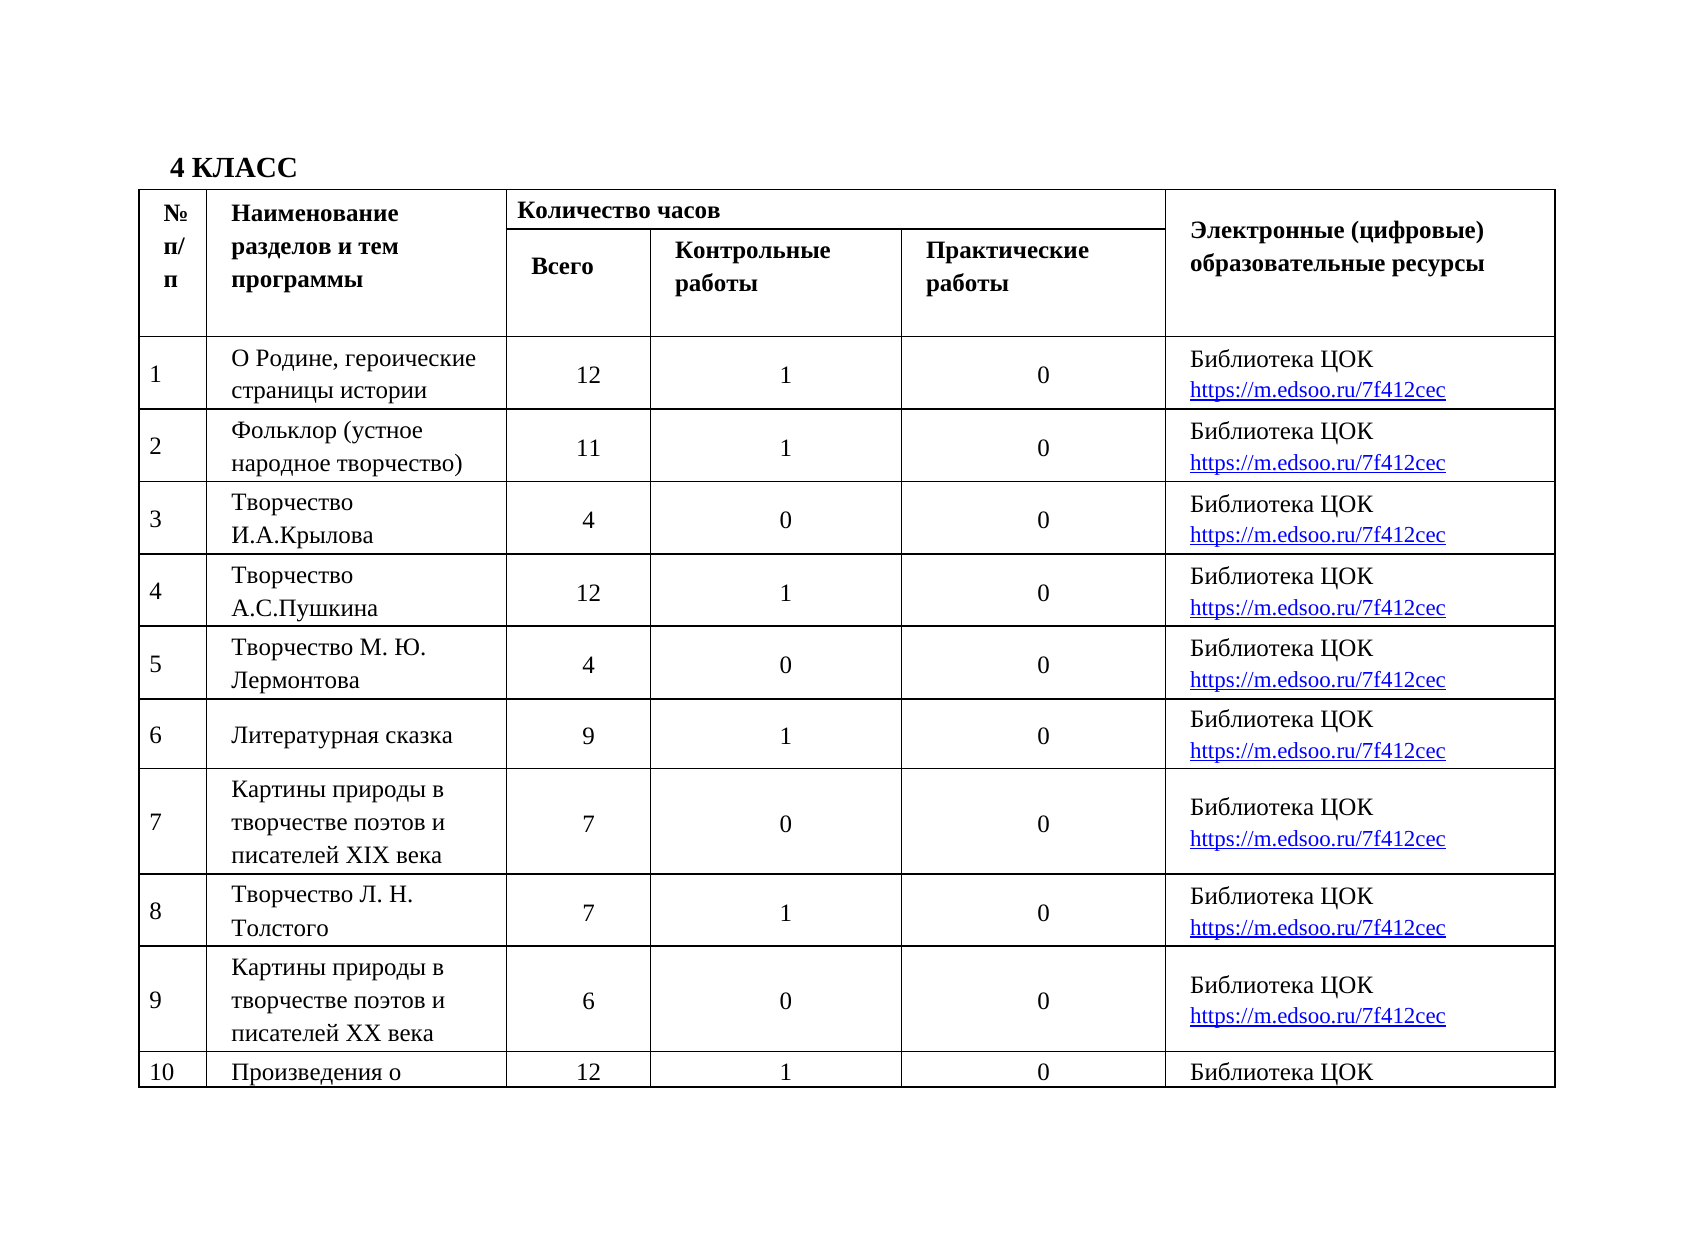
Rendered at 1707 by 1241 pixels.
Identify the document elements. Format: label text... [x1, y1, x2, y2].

table_cell Творчество М. Ю. Лермонтова [207, 627, 506, 698]
table_cell Библиотека ЦОК https://m.edsoo.ru/7f412cec [1166, 555, 1554, 625]
table_header Количество часов [507, 190, 1165, 228]
table_cell 0 [902, 947, 1165, 1051]
table_cell 7 [140, 769, 206, 873]
table_header Наименование разделов и тем программы [207, 190, 506, 336]
table_cell 5 [140, 627, 206, 698]
table_cell Литературная сказка [207, 700, 506, 767]
table_cell 9 [507, 700, 650, 767]
table_header Электронные (цифровые) образовательные ресурсы [1166, 190, 1554, 336]
table_cell 10 [140, 1052, 206, 1086]
table_cell Картины природы в творчестве поэтов и писателей ХIХ века [207, 769, 506, 873]
table_cell 7 [507, 875, 650, 945]
table_cell 0 [651, 627, 901, 698]
table_cell Библиотека ЦОК https://m.edsoo.ru/7f412cec [1166, 410, 1554, 481]
table_cell 12 [507, 337, 650, 408]
table_cell 0 [902, 555, 1165, 625]
table_cell 0 [902, 627, 1165, 698]
table_cell 1 [651, 1052, 901, 1086]
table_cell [1166, 947, 1554, 1051]
table_cell Библиотека ЦОК https://m.edsoo.ru/7f412cec [1166, 337, 1554, 408]
table_cell 8 [140, 875, 206, 945]
table_cell Практические работы [902, 230, 1165, 336]
table_cell Картины природы в творчестве поэтов и писателей XX века [207, 947, 506, 1051]
table_cell 1 [140, 337, 206, 408]
table_cell О Родине, героические страницы истории [207, 337, 506, 408]
table_cell 4 [507, 482, 650, 553]
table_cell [207, 1052, 506, 1086]
table_cell 4 [140, 555, 206, 625]
table_cell 0 [651, 947, 901, 1051]
table_cell 2 [140, 410, 206, 481]
table_cell Библиотека ЦОК https://m.edsoo.ru/7f412cec [1166, 627, 1554, 698]
table_cell 1 [651, 410, 901, 481]
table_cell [1166, 1052, 1554, 1086]
table_cell 1 [651, 700, 901, 767]
table_cell 1 [651, 337, 901, 408]
table_cell 0 [651, 482, 901, 553]
table_cell 0 [902, 700, 1165, 767]
table_cell 0 [902, 337, 1165, 408]
table_cell Всего [507, 230, 650, 336]
table_cell 9 [140, 947, 206, 1051]
text 4 КЛАСС [162, 150, 1557, 183]
table_cell Библиотека ЦОК https://m.edsoo.ru/7f412cec [1166, 875, 1554, 945]
table_cell 0 [902, 482, 1165, 553]
table_cell 0 [651, 769, 901, 873]
table_cell 0 [902, 1052, 1165, 1086]
table_cell 6 [140, 700, 206, 767]
table_cell Творчество И.А.Крылова [207, 482, 506, 553]
table_cell 4 [507, 627, 650, 698]
table_cell Творчество А.С.Пушкина [207, 555, 506, 625]
table_cell 7 [507, 769, 650, 873]
table_cell Контрольные работы [651, 230, 901, 336]
table_cell 1 [651, 875, 901, 945]
table_cell Библиотека ЦОК https://m.edsoo.ru/7f412cec [1166, 769, 1554, 873]
table_cell Творчество Л. Н. Толстого [207, 875, 506, 945]
table_cell Библиотека ЦОК https://m.edsoo.ru/7f412cec [1166, 700, 1554, 767]
table_cell 0 [902, 410, 1165, 481]
table_cell Библиотека ЦОК https://m.edsoo.ru/7f412cec [1166, 482, 1554, 553]
table_cell 6 [507, 947, 650, 1051]
table_header № п/п [140, 190, 206, 336]
table_cell 0 [902, 769, 1165, 873]
table_cell 3 [140, 482, 206, 553]
table_cell 11 [507, 410, 650, 481]
table_cell 12 [507, 1052, 650, 1086]
table_cell Фольклор (устное народное творчество) [207, 410, 506, 481]
table_cell 1 [651, 555, 901, 625]
table_cell 12 [507, 555, 650, 625]
table_cell 0 [902, 875, 1165, 945]
